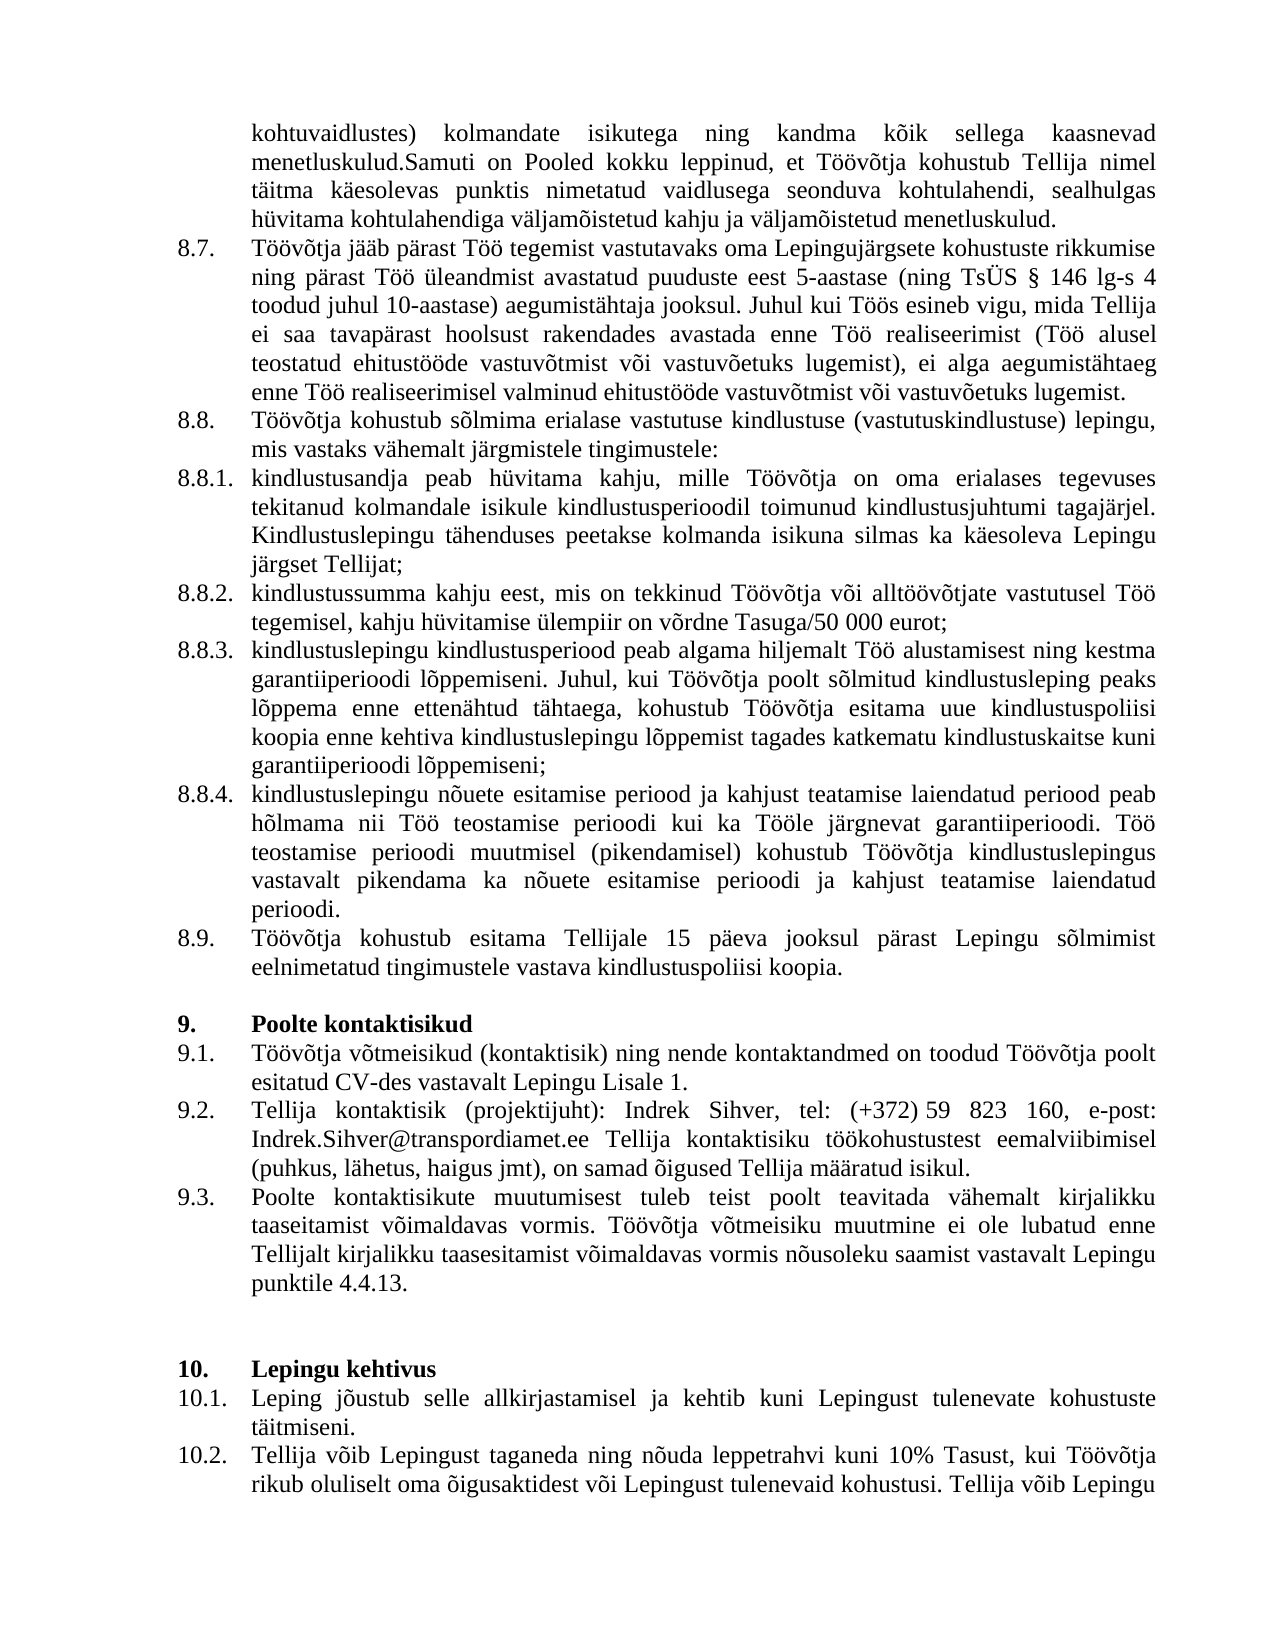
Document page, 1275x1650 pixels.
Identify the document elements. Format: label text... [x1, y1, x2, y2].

text Tellija kontaktisik (projektijuht): Indrek Sihver, tel: (+372) 59 823 160, e-post: Indrek.Sihver@transpordiamet.ee Tellija kontaktisiku töökohustustest eemalviibimisel (puhkus, lähetus, haigus jmt), on samad õigused Tellija määratud isikul. [177, 1096, 1157, 1182]
text kindlustusandja peab hüvitama kahju, mille Töövõtja on oma erialases tegevuses tekitanud kolmandale isikule kindlustusperioodil toimunud kindlustusjuhtumi tagajärjel. Kindlustuslepingu tähenduses peetakse kolmanda isikuna silmas ka käesoleva Lepingu järgset Tellijat; [177, 463, 1157, 578]
text kindlustuslepingu kindlustusperiood peab algama hiljemalt Töö alustamisest ning kestma garantiiperioodi lõppemiseni. Juhul, kui Töövõtja poolt sõlmitud kindlustusleping peaks lõppema enne ettenähtud tähtaega, kohustub Töövõtja esitama uue kindlustuspoliisi koopia enne kehtiva kindlustuslepingu lõppemist tagades katkematu kindlustuskaitse kuni garantiiperioodi lõppemiseni; [177, 636, 1157, 779]
text kindlustuslepingu nõuete esitamise periood ja kahjust teatamise laiendatud periood peab hõlmama nii Töö teostamise perioodi kui ka Tööle järgnevat garantiiperioodi. Töö teostamise perioodi muutmisel (pikendamisel) kohustub Töövõtja kindlustuslepingus vastavalt pikendama ka nõuete esitamise perioodi ja kahjust teatamise laiendatud perioodi. [177, 779, 1157, 923]
text Poolte kontaktisikud [177, 1009, 1157, 1038]
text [177, 118, 1157, 233]
text Leping jõustub selle allkirjastamisel ja kehtib kuni Lepingust tulenevate kohustuste täitmiseni. [177, 1383, 1157, 1441]
text kindlustussumma kahju eest, mis on tekkinud Töövõtja või alltöövõtjate vastutusel Töö tegemisel, kahju hüvitamise ülempiir on võrdne Tasuga/50 000 eurot; [177, 578, 1157, 636]
text Lepingu kehtivus [177, 1354, 1157, 1383]
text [177, 1441, 1157, 1498]
text Töövõtja jääb pärast Töö tegemist vastutavaks oma Lepingujärgsete kohustuste rikkumise ning pärast Töö üleandmist avastatud puuduste eest 5-aastase (ning TsÜS § 146 lg-s 4 toodud juhul 10-aastase) aegumistähtaja jooksul. Juhul kui Töös esineb vigu, mida Tellija ei saa tavapärast hoolsust rakendades avastada enne Töö realiseerimist (Töö alusel teostatud ehitustööde vastuvõtmist või vastuvõetuks lugemist), ei alga aegumistähtaeg enne Töö realiseerimisel valminud ehitustööde vastuvõtmist või vastuvõetuks lugemist. [177, 233, 1157, 406]
text Töövõtja kohustub sõlmima erialase vastutuse kindlustuse (vastutuskindlustuse) lepingu, mis vastaks vähemalt järgmistele tingimustele: [177, 406, 1157, 463]
text Poolte kontaktisikute muutumisest tuleb teist poolt teavitada vähemalt kirjalikku taaseitamist võimaldavas vormis. Töövõtja võtmeisiku muutmine ei ole lubatud enne Tellijalt kirjalikku taasesitamist võimaldavas vormis nõusoleku saamist vastavalt Lepingu punktile 4.4.13. [177, 1182, 1157, 1297]
text Töövõtja võtmeisikud (kontaktisik) ning nende kontaktandmed on toodud Töövõtja poolt esitatud CV-des vastavalt Lepingu Lisale 1. [177, 1038, 1157, 1096]
text Töövõtja kohustub esitama Tellijale 15 päeva jooksul pärast Lepingu sõlmimist eelnimetatud tingimustele vastava kindlustuspoliisi koopia. [177, 923, 1157, 981]
